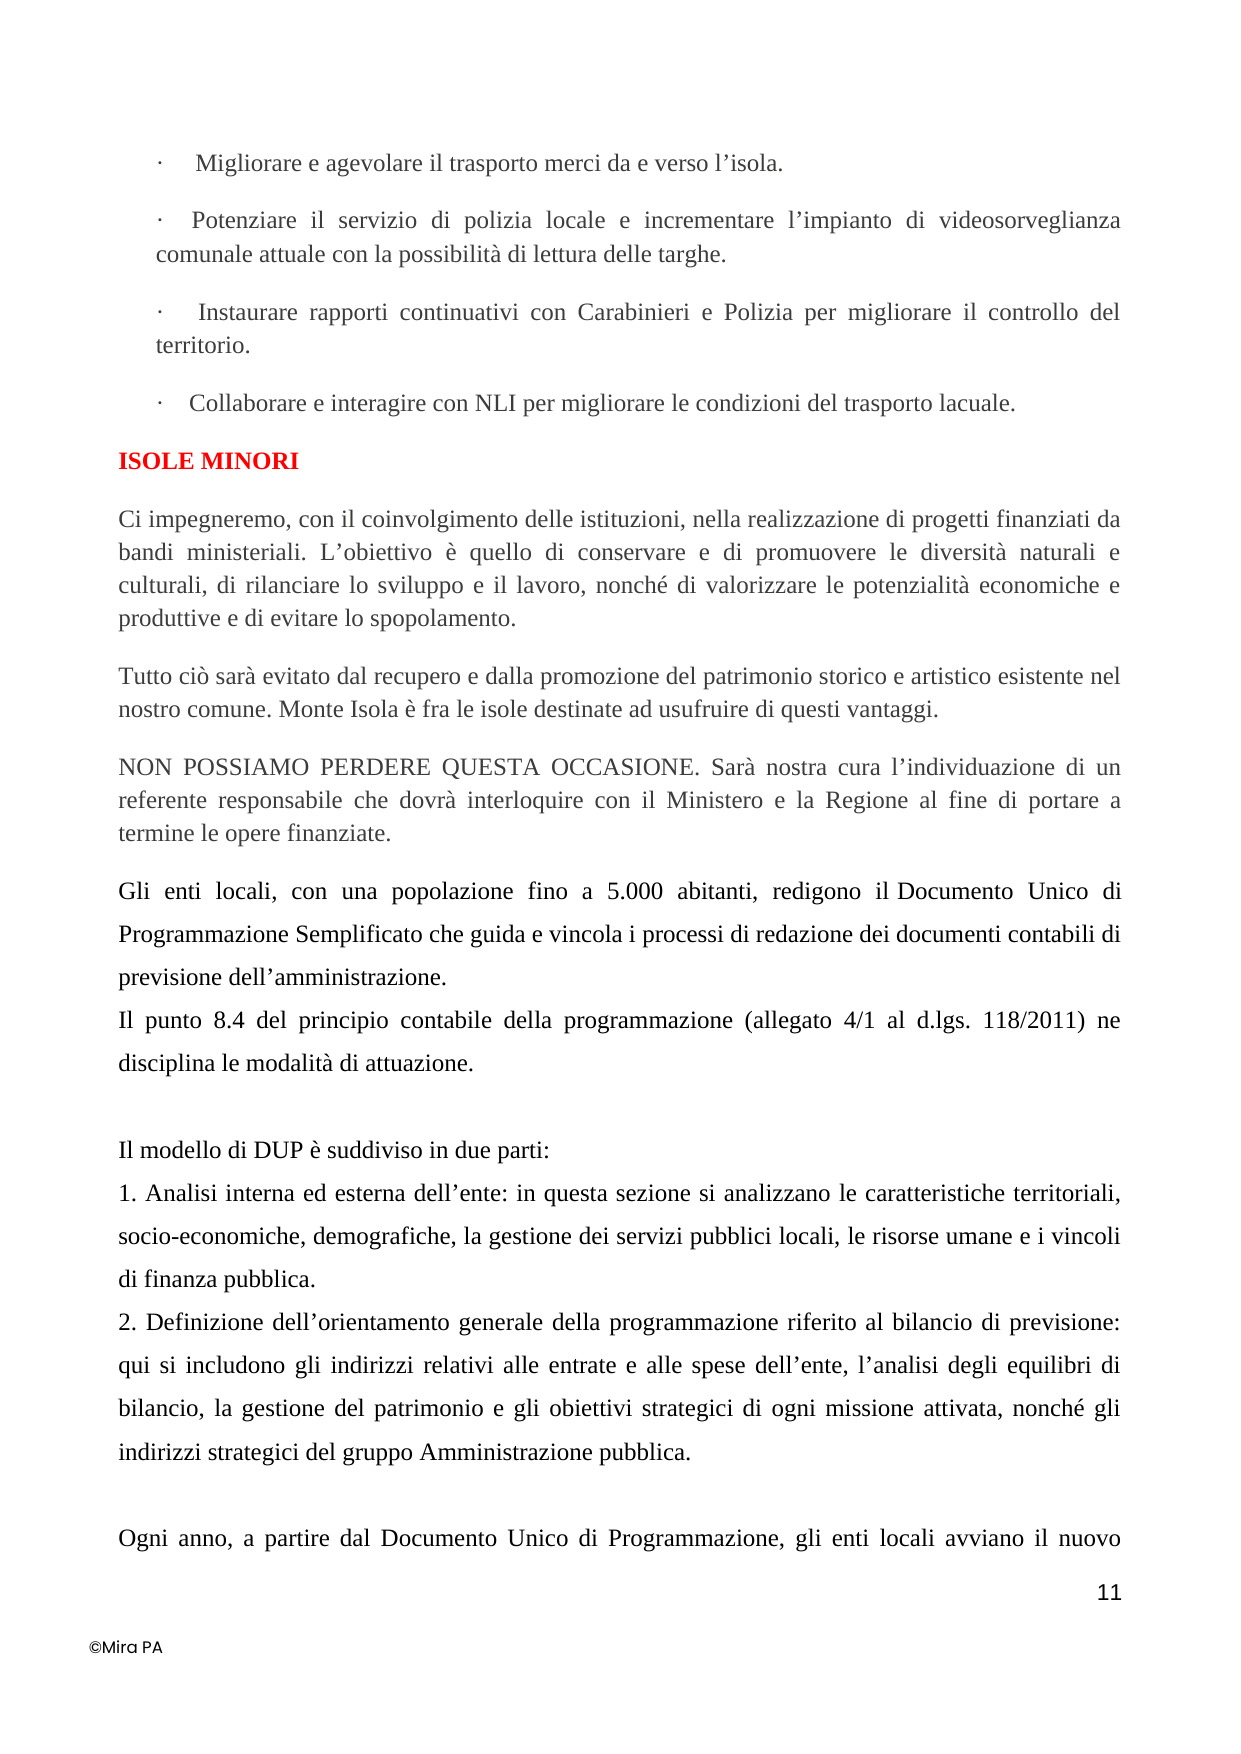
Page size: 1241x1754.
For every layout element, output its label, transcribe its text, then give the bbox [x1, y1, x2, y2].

text · Migliorare e agevolare il trasporto merci da e verso l’isola. [156, 148, 1122, 176]
text 2. Definizione dell’orientamento generale della programmazione riferito al bilancio di previsione: qui si includono gli indirizzi relativi alle entrate e alle spese dell’ente, l’analisi degli equilibri di bilancio, la gestione del patrimonio e gli obiettivi strategici di ogni missione attivata, nonché gli indirizzi strategici del gruppo Amministrazione pubblica. [118, 1307, 1122, 1465]
subtitle Il modello di DUP è suddiviso in due parti: [118, 1135, 1122, 1163]
text 1. Analisi interna ed esterna dell’ente: in questa sezione si analizzano le caratteristiche territoriali, socio-economiche, demografiche, la gestione dei servizi pubblici locali, le risorse umane e i vincoli di finanza pubblica. [118, 1178, 1122, 1293]
text · Collaborare e interagire con NLI per migliorare le condizioni del trasporto lacuale. [156, 388, 1122, 416]
text · Potenziare il servizio di polizia locale e incrementare l’impianto di videosorveglianza comunale attuale con la possibilità di lettura delle targhe. [156, 206, 1122, 267]
text Ci impegneremo, con il coinvolgimento delle istituzioni, nella realizzazione di progetti finanziati da bandi ministeriali. L’obiettivo è quello di conservare e di promuovere le diversità naturali e culturali, di rilanciare lo sviluppo e il lavoro, nonché di valorizzare le potenzialità economiche e produttive e di evitare lo spopolamento. [118, 504, 1122, 632]
text Gli enti locali, con una popolazione fino a 5.000 abitanti, redigono il Documento Unico di Programmazione Semplificato che guida e vincola i processi di redazione dei documenti contabili di previsione dell’amministrazione. [118, 876, 1122, 991]
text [118, 1523, 1122, 1552]
text Tutto ciò sarà evitato dal recupero e dalla promozione del patrimonio storico e artistico esistente nel nostro comune. Monte Isola è fra le isole destinate ad usufruire di questi vantaggi. [118, 661, 1122, 723]
text Il punto 8.4 del principio contabile della programmazione (allegato 4/1 al d.lgs. 118/2011) ne disciplina le modalità di attuazione. [118, 1005, 1122, 1077]
text ISOLE MINORI [118, 446, 1122, 474]
text · Instaurare rapporti continuativi con Carabinieri e Polizia per migliorare il controllo del territorio. [156, 297, 1122, 358]
text NON POSSIAMO PERDERE QUESTA OCCASIONE. Sarà nostra cura l’individuazione di un referente responsabile che dovrà interloquire con il Ministero e la Regione al fine di portare a termine le opere finanziate. [118, 752, 1122, 847]
